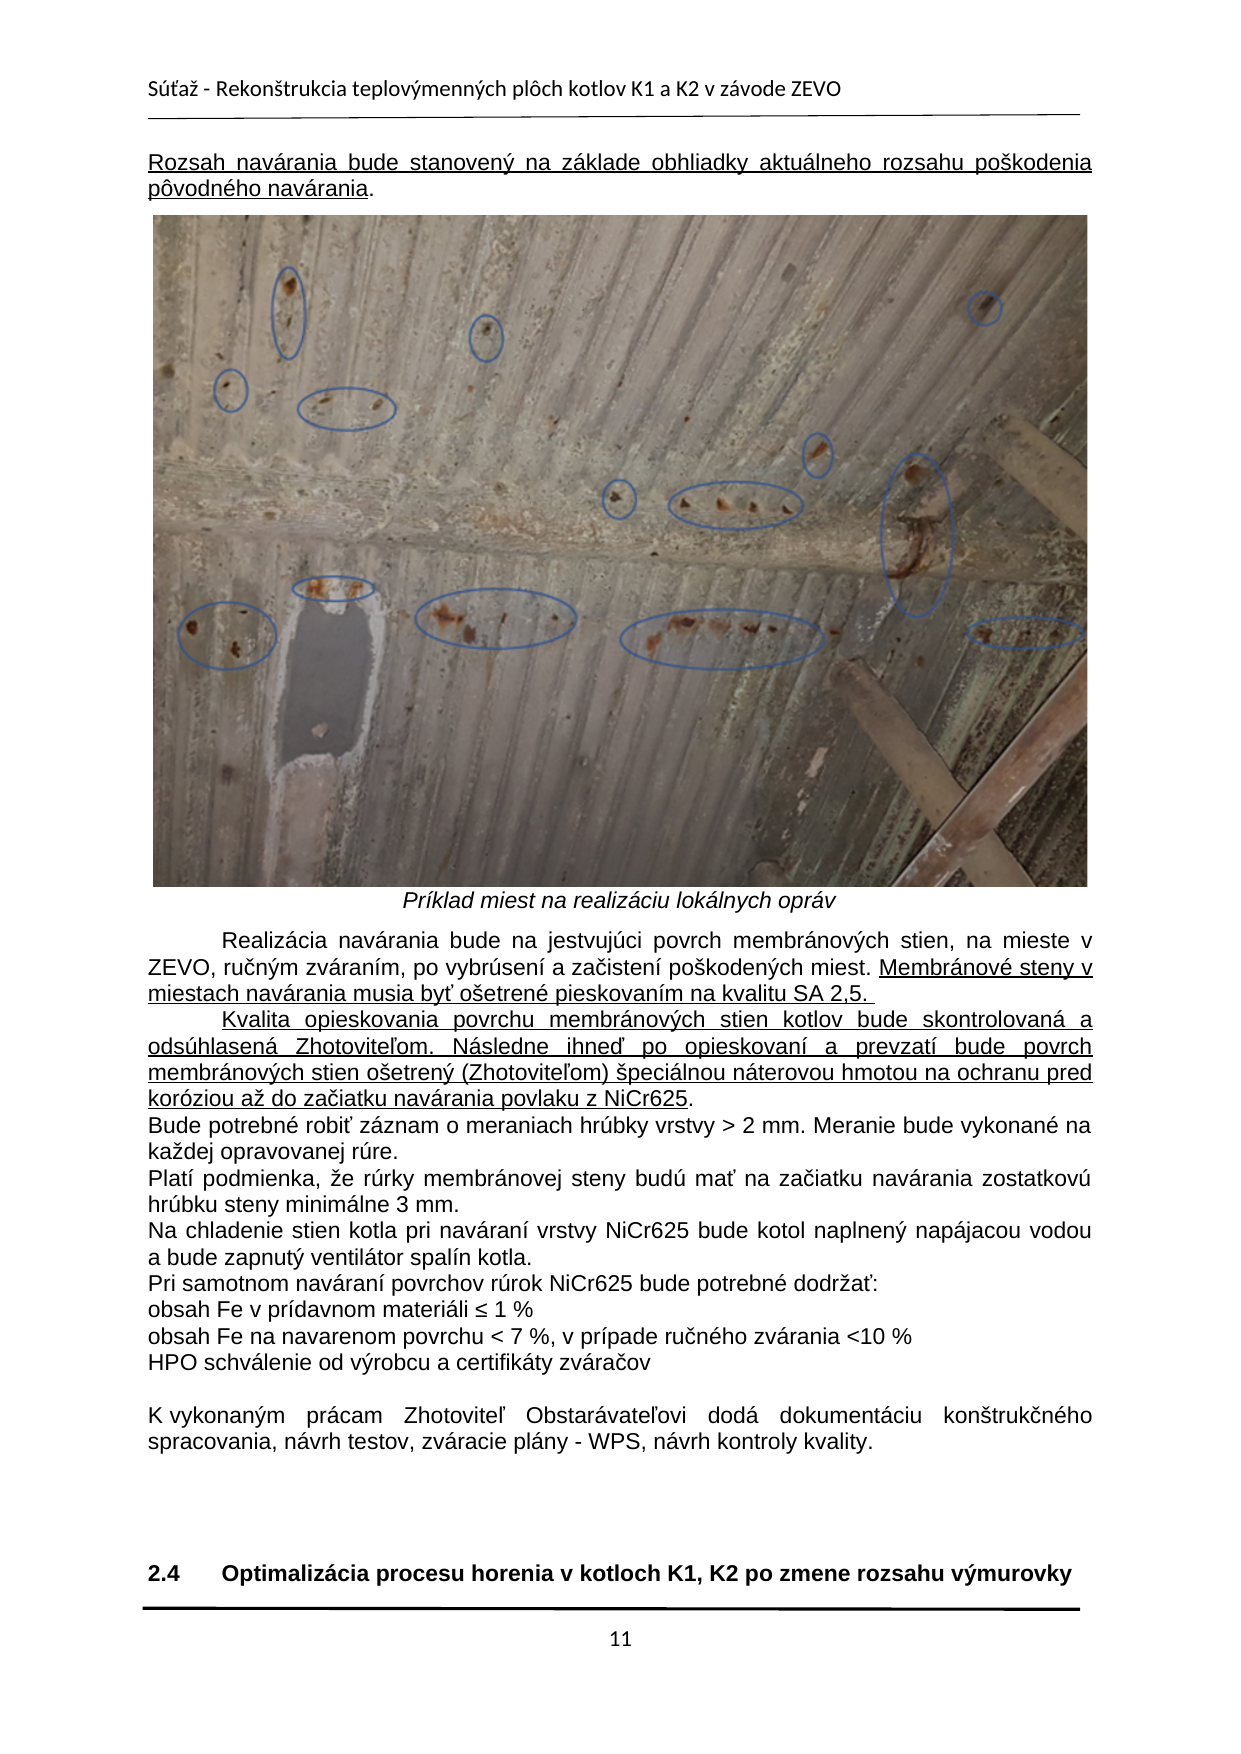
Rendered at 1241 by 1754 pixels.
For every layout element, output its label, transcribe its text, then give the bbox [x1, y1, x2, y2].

picture [153, 215, 1088, 887]
text Rozsah navárania bude stanovený na základe obhliadky aktuálneho rozsahu poškodenia pôvodného navárania. [148, 149, 1093, 201]
text obsah Fe na navarenom povrchu < 7 %, v prípade ručného zvárania <10 % [148, 1323, 1036, 1349]
text obsah Fe v prídavnom materiáli ≤ 1 % [148, 1296, 1036, 1323]
text HPO schválenie od výrobcu a certifikáty zváračov [148, 1349, 1036, 1375]
text Kvalita opieskovania povrchu membránových stien kotlov bude skontrolovaná a odsúhlasená Zhotoviteľom. Následne ihneď po opieskovaní a prevzatí bude povrch membránových stien ošetrený (Zhotoviteľom) špeciálnou náterovou hmotou na ochranu pred koróziou až do začiatku navárania povlaku z NiCr625. [148, 1057, 1093, 1082]
list Optimalizácia procesu horenia v kotloch K1, K2 po zmene rozsahu výmurovky [148, 1560, 1086, 1586]
text K vykonaným prácam Zhotoviteľ Obstarávateľovi dodá dokumentáciu konštrukčného spracovania, návrh testov, zváracie plány - WPS, návrh kontroly kvality. [148, 1402, 1093, 1454]
text Kvalita opieskovania povrchu membránových stien kotlov bude skontrolovaná a odsúhlasená Zhotoviteľom. Následne ihneď po opieskovaní a prevzatí bude povrch membránových stien ošetrený (Zhotoviteľom) špeciálnou náterovou hmotou na ochranu pred koróziou až do začiatku navárania povlaku z NiCr625. [148, 1006, 1093, 1055]
text Príklad miest na realizáciu lokálnych opráv [148, 887, 1093, 913]
text Na chladenie stien kotla pri naváraní vrstvy NiCr625 bude kotol naplnený napájacou vodou a bude zapnutý ventilátor spalín kotla. [148, 1217, 1093, 1270]
text Realizácia navárania bude na jestvujúci povrch membránových stien, na mieste v ZEVO, ručným zváraním, po vybrúsení a začistení poškodených miest. Membránové steny v miestach navárania musia byť ošetrené pieskovaním na kvalitu SA 2,5. [148, 927, 1093, 1006]
text Bude potrebné robiť záznam o meraniach hrúbky vrstvy > . Meranie bude vykonané na každej opravovanej rúre. [148, 1112, 1093, 1164]
text Kvalita opieskovania povrchu membránových stien kotlov bude skontrolovaná a odsúhlasená Zhotoviteľom. Následne ihneď po opieskovaní a prevzatí bude povrch membránových stien ošetrený (Zhotoviteľom) špeciálnou náterovou hmotou na ochranu pred koróziou až do začiatku navárania povlaku z NiCr625. [148, 1083, 1093, 1112]
text Platí podmienka, že rúrky membránovej steny budú mať na začiatku navárania zostatkovú hrúbku steny minimálne . [148, 1164, 1093, 1217]
text Pri samotnom naváraní povrchov rúrok NiCr625 bude potrebné dodržať: [148, 1270, 1036, 1296]
